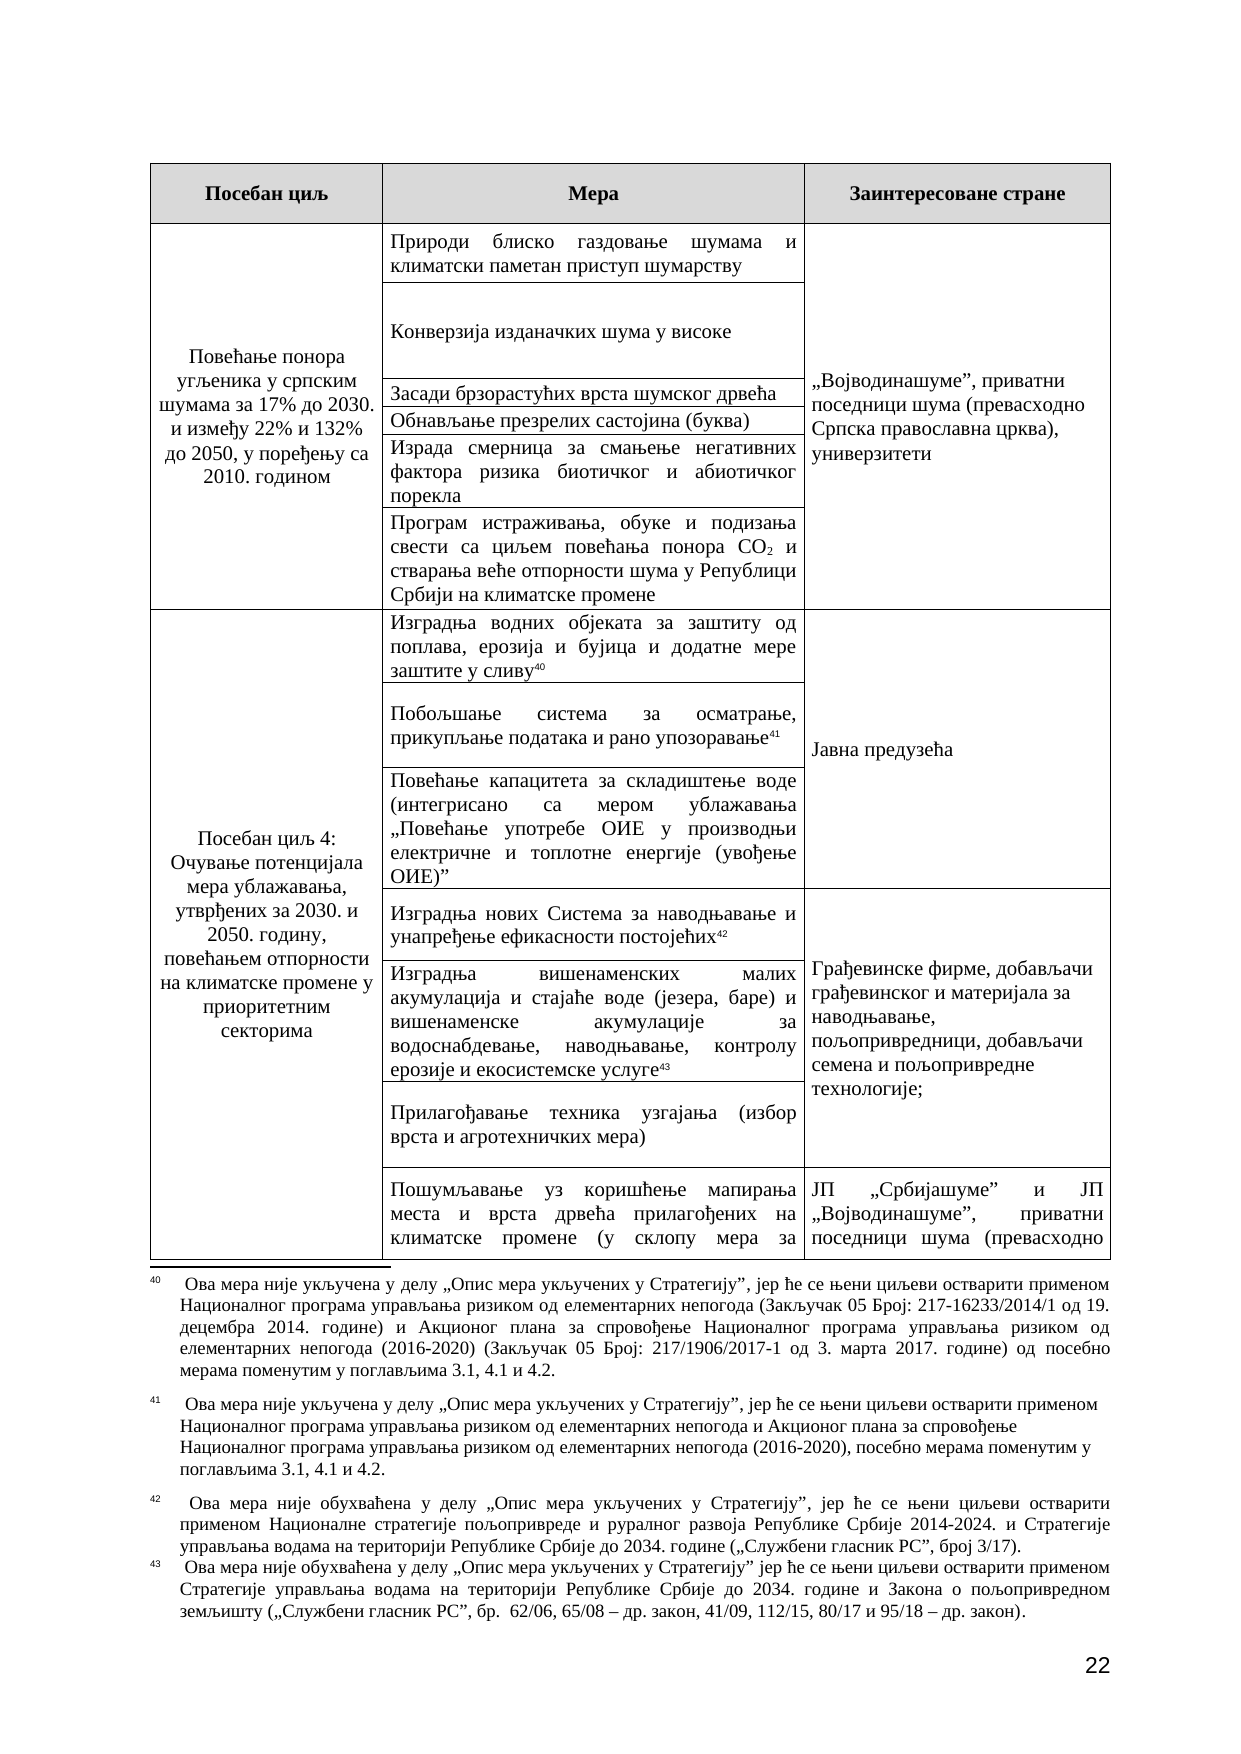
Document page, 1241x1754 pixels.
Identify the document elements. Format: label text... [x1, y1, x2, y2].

table_cell Изградња вишенаменских малих акумулација и стајаће воде (језера, баре) и вишенаменске акумулације за водоснабдевање, наводњавање, контролу ерозије и екосистемске услуге [383, 961, 804, 1081]
table_cell Израда смерница за смањење негативних фактора ризика биотичког и абиотичког порекла [383, 435, 804, 507]
table_cell Посебан циљ 4: Очување потенцијала мера ублажавања, утврђених за 2030. и 2050. годину, повећањем отпорности на климатске промене у приоритетним секторима [151, 610, 382, 1259]
table_cell Програм истраживања, обуке и подизања свести са циљем повећања понора CО2 и стварања веће отпорности шума у Републици Србији на климатске промене [383, 508, 804, 608]
table_header Заинтересоване стране [805, 164, 1110, 223]
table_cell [805, 1168, 1110, 1259]
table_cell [151, 224, 382, 608]
table_header Мера [383, 164, 804, 223]
table_cell Повећање капацитета за складиштење воде (интегрисано са мером ублажавања „Повећање употребе ОИЕ у производњи електричне и топлотне енергије (увођење ОИЕ)” [383, 768, 804, 888]
table_cell Засади брзорастућих врста шумског дрвећа [383, 379, 804, 406]
table_cell Прилагођавање техника узгајања (избор врста и агротехничких мера) [383, 1082, 804, 1167]
table_cell Јавна предузећа [805, 610, 1110, 888]
table_cell Природи блиско газдовање шумама и климатски паметан приступ шумарству [383, 224, 804, 282]
table_cell Обнављање презрелих састојина (буква) [383, 407, 804, 434]
table_cell Изградња нових Система за наводњавање и унапређење ефикасности постојећих [383, 889, 804, 959]
table_cell Изградња водних објеката за заштиту од поплава, ерозија и бујица и додатне мере заштите у сливу [383, 610, 804, 682]
table_cell Побољшање система за осматрање, прикупљање података и рано упозоравање [383, 683, 804, 767]
table_cell Конверзија изданачких шума у високе [383, 283, 804, 378]
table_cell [805, 224, 1110, 608]
table_cell Грађевинске фирме, добављачи грађевинског и материјала за наводњавање, пољопривредници, добављачи семена и пољопривредне технологије; [805, 889, 1110, 1167]
table_header Посебан циљ [151, 164, 382, 223]
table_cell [383, 1168, 804, 1259]
